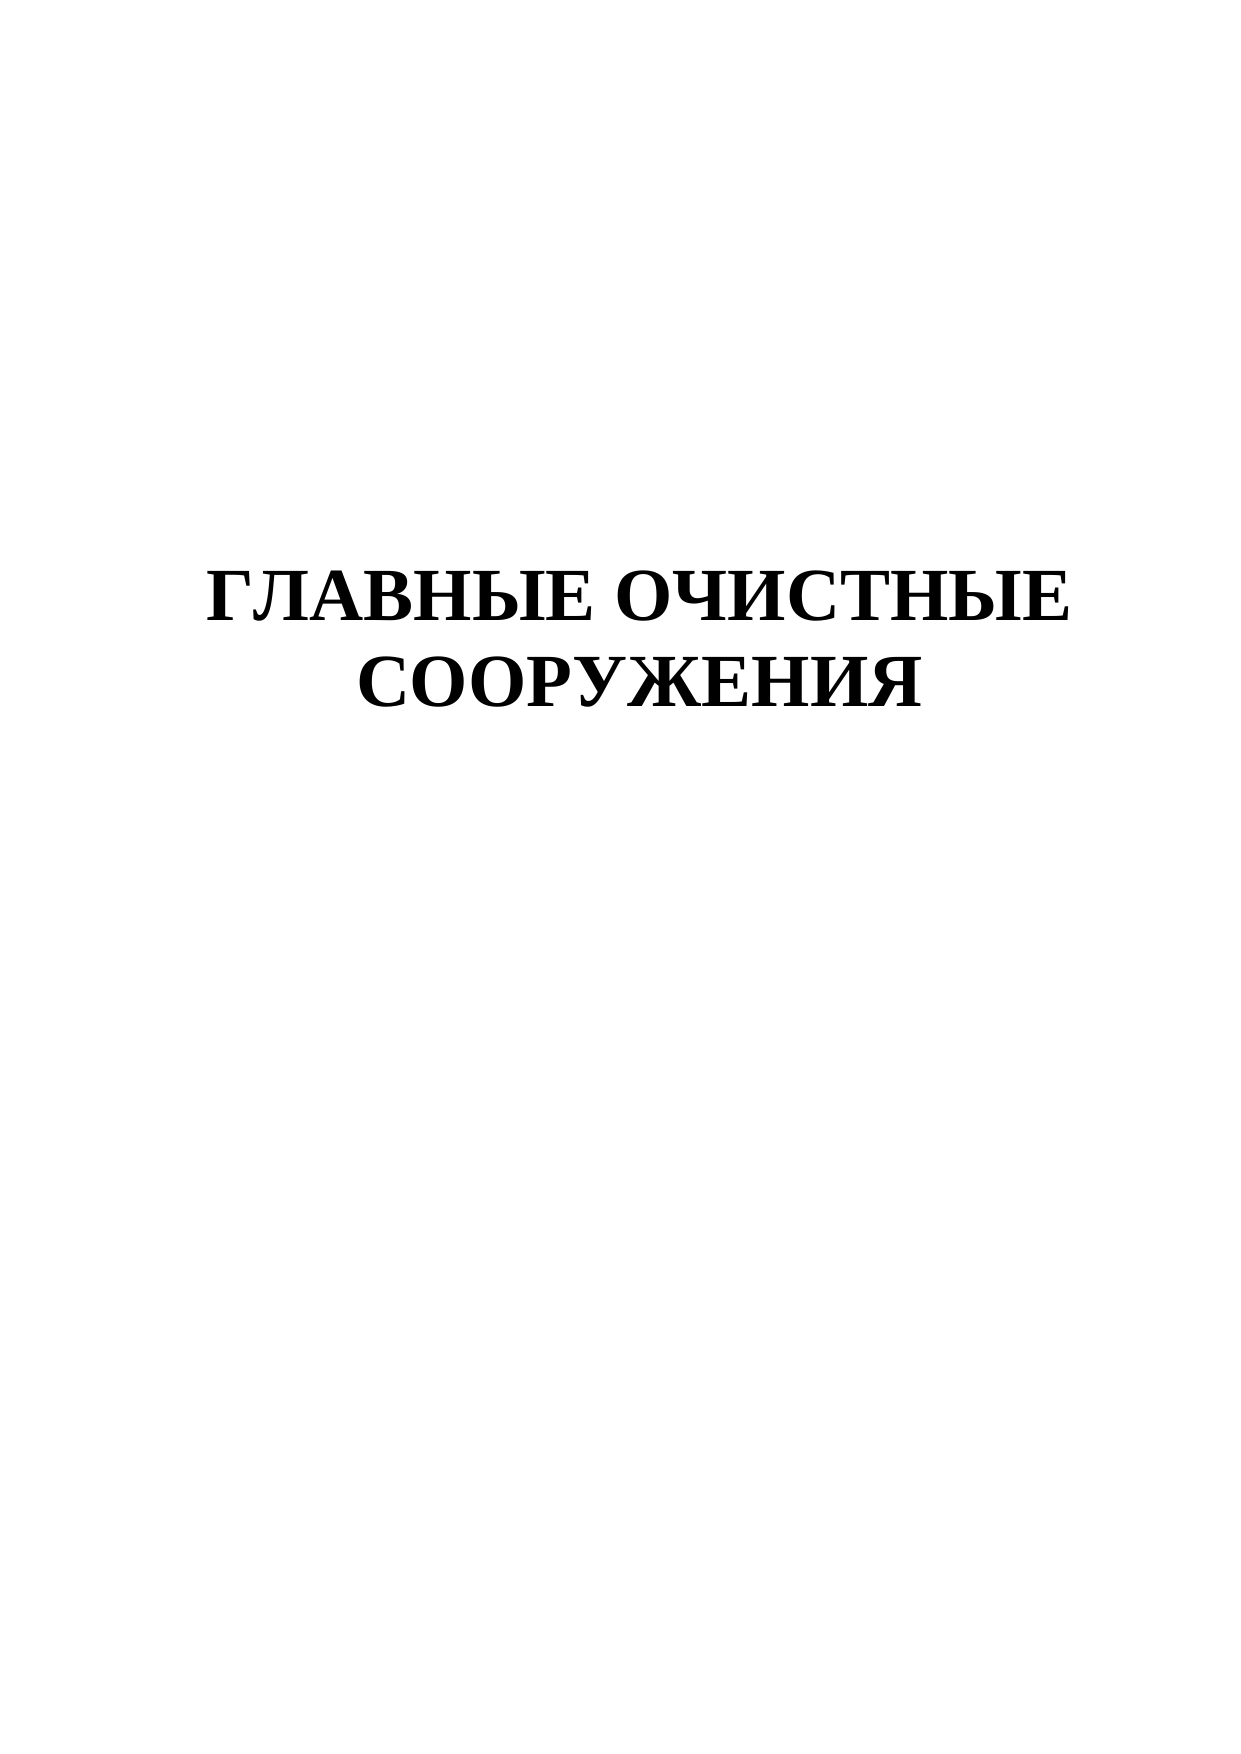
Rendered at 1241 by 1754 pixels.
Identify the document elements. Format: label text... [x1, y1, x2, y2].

list ГЛАВНЫЕ ОЧИСТНЫЕ СООРУЖЕНИЯ [112, 550, 1166, 722]
